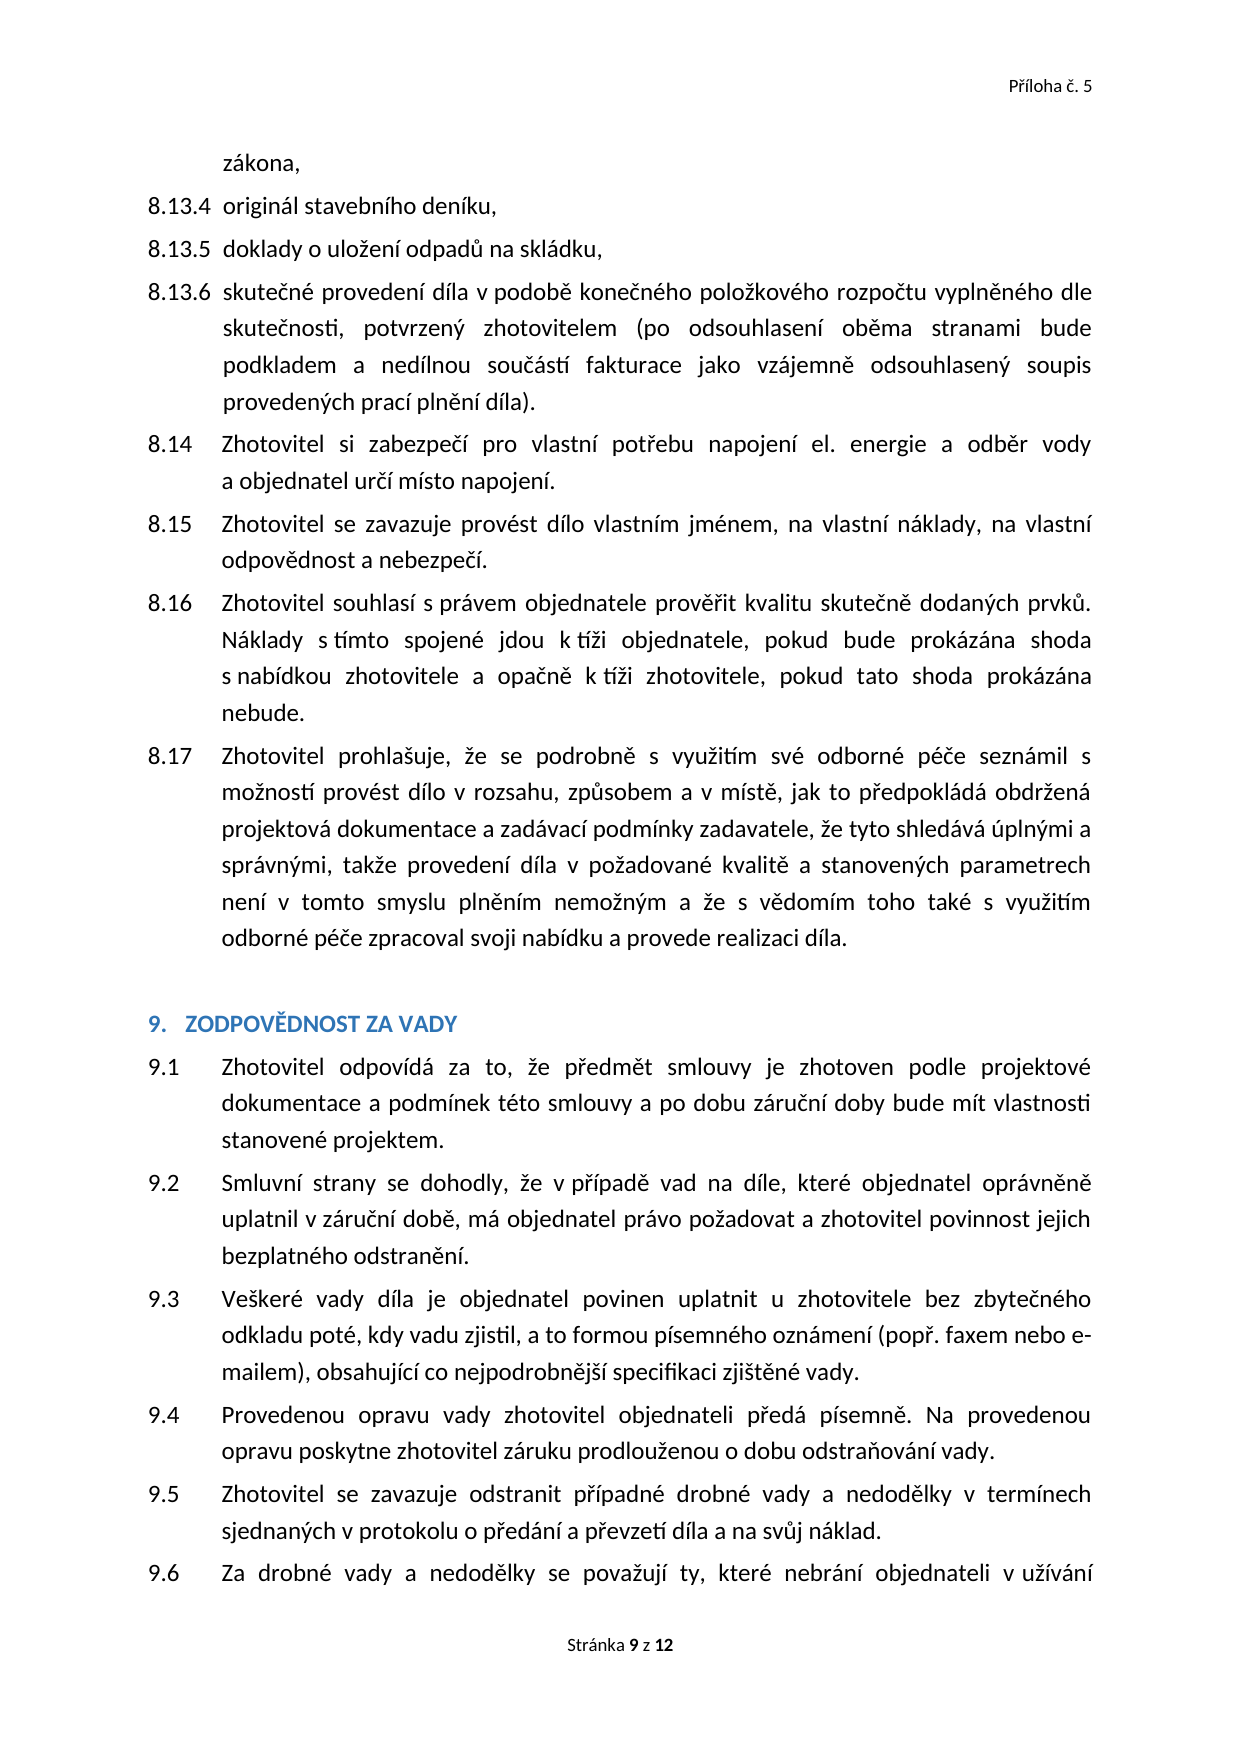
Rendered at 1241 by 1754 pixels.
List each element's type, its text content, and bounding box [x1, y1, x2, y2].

list Zhotovitel si zabezpečí pro vlastní potřebu napojení el. energie a odběr vody a objednatel určí místo napojení. [148, 428, 1093, 496]
list Zhotovitel odpovídá za to, že předmět smlouvy je zhotoven podle projektové dokumentace a podmínek této smlouvy a po dobu záruční doby bude mít vlastnosti stanovené projektem. [148, 1051, 1093, 1155]
list Veškeré vady díla je objednatel povinen uplatnit u zhotovitele bez zbytečného odkladu poté, kdy vadu zjistil, a to formou písemného oznámení (popř. faxem nebo e-mailem), obsahující co nejpodrobnější specifikaci zjištěné vady. [148, 1283, 1093, 1387]
list Zhotovitel souhlasí s právem objednatele prověřit kvalitu skutečně dodaných prvků. Náklady s tímto spojené jdou k tíži objednatele, pokud bude prokázána shoda s nabídkou zhotovitele a opačně k tíži zhotovitele, pokud tato shoda prokázána nebude. [148, 587, 1093, 727]
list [148, 1558, 1093, 1588]
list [148, 148, 1093, 178]
list doklady o uložení odpadů na skládku, [148, 233, 1093, 264]
list skutečné provedení díla v podobě konečného položkového rozpočtu vyplněného dle skutečnosti, potvrzený zhotovitelem (po odsouhlasení oběma stranami bude podkladem a nedílnou součástí fakturace jako vzájemně odsouhlasený soupis provedených prací plnění díla). [148, 276, 1093, 416]
list ZODPOVĚDNOST ZA VADY [148, 1008, 1093, 1039]
list Zhotovitel se zavazuje provést dílo vlastním jménem, na vlastní náklady, na vlastní odpovědnost a nebezpečí. [148, 508, 1093, 575]
list Zhotovitel se zavazuje odstranit případné drobné vady a nedodělky v termínech sjednaných v protokolu o předání a převzetí díla a na svůj náklad. [148, 1478, 1093, 1545]
list originál stavebního deníku, [148, 190, 1093, 221]
list Zhotovitel prohlašuje, že se podrobně s využitím své odborné péče seznámil s možností provést dílo v rozsahu, způsobem a v místě, jak to předpokládá obdržená projektová dokumentace a zadávací podmínky zadavatele, že tyto shledává úplnými a správnými, takže provedení díla v požadované kvalitě a stanovených parametrech není v tomto smyslu plněním nemožným a že s vědomím toho také s využitím odborné péče zpracoval svoji nabídku a provede realizaci díla. [148, 740, 1093, 953]
list Smluvní strany se dohodly, že v případě vad na díle, které objednatel oprávněně uplatnil v záruční době, má objednatel právo požadovat a zhotovitel povinnost jejich bezplatného odstranění. [148, 1167, 1093, 1271]
list Provedenou opravu vady zhotovitel objednateli předá písemně. Na provedenou opravu poskytne zhotovitel záruku prodlouženou o dobu odstraňování vady. [148, 1399, 1093, 1466]
